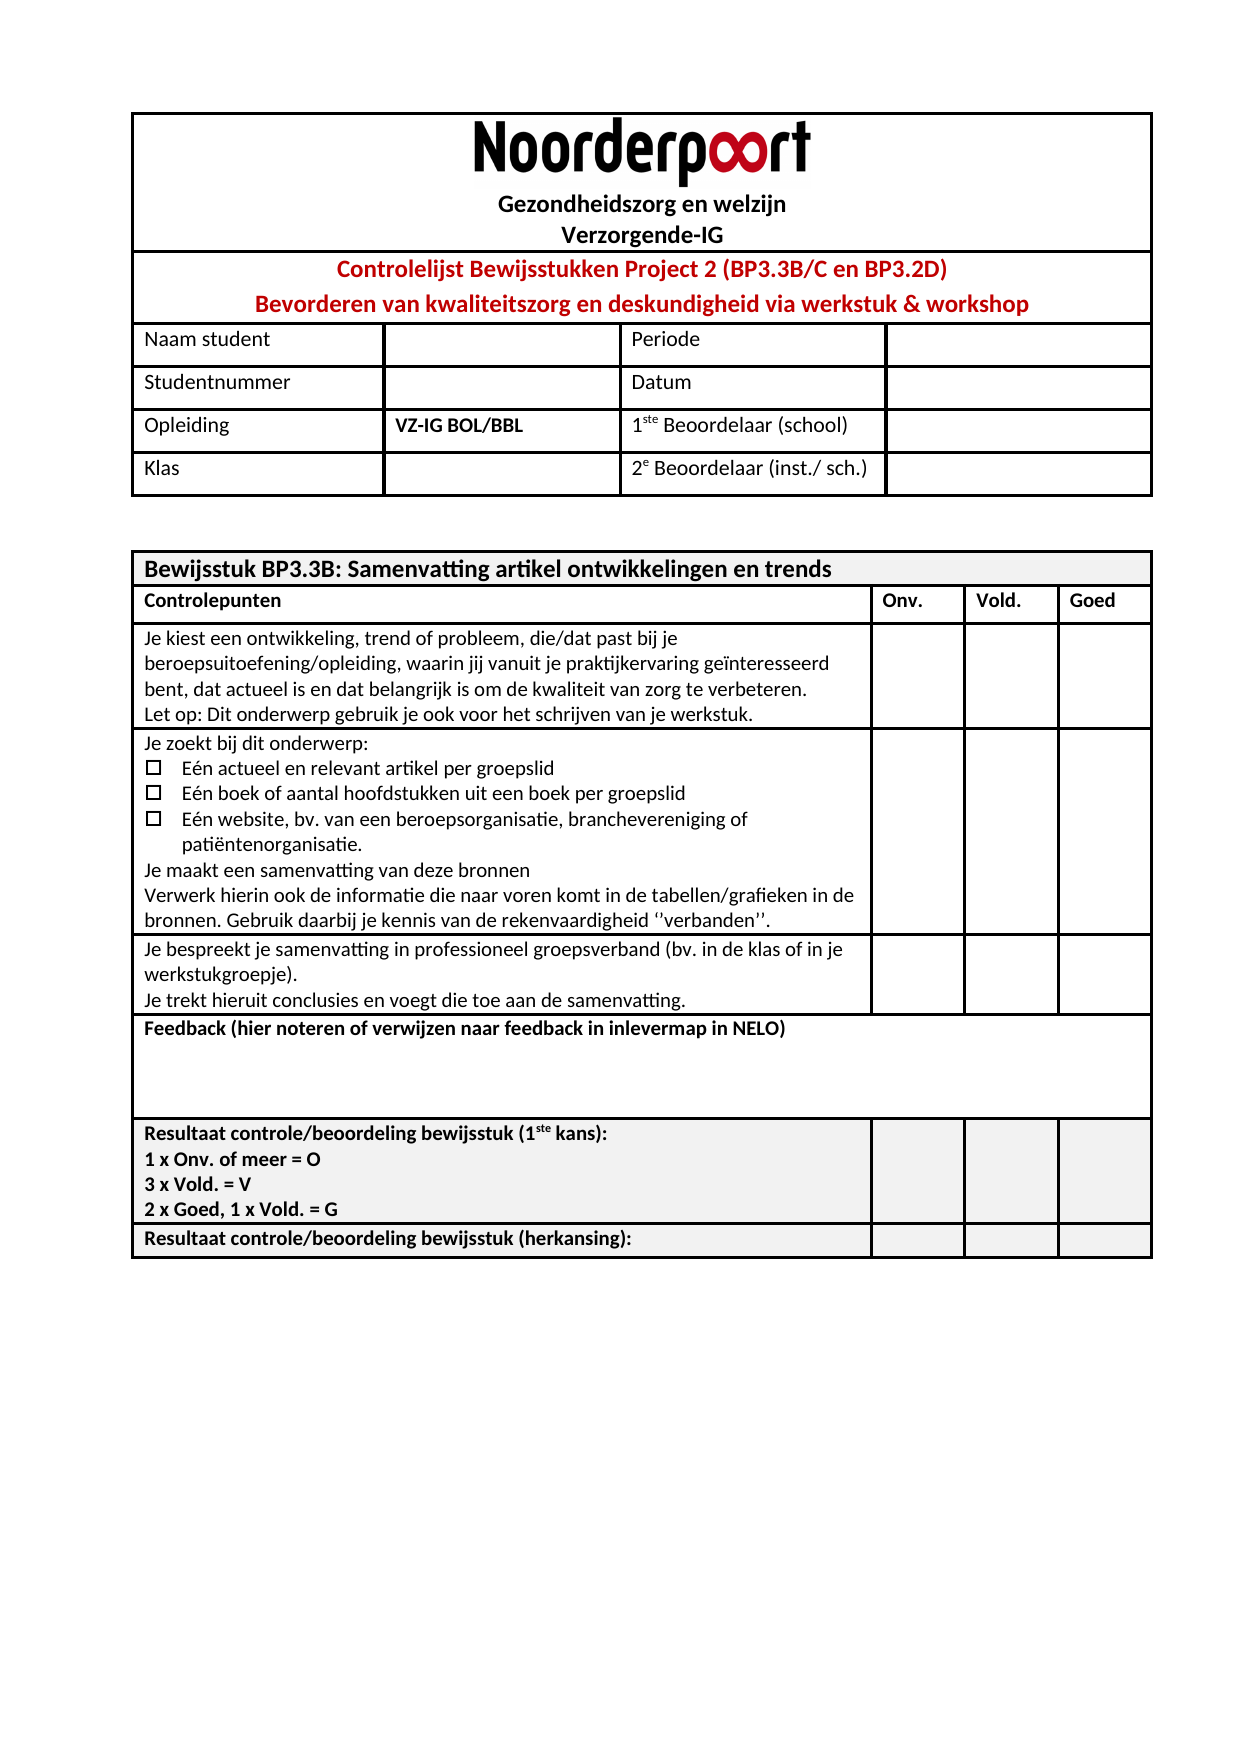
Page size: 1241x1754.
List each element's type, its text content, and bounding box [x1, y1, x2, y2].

table_cell Controlepunten [134, 587, 870, 622]
table_cell Vold. [966, 587, 1057, 622]
table_cell 1ste Beoordelaar (school) [622, 411, 884, 451]
table_cell [386, 368, 619, 408]
table_cell Naam student [134, 325, 382, 365]
table_cell [888, 411, 1150, 451]
table_cell [873, 730, 963, 933]
picture [473, 115, 812, 189]
table_cell [1060, 625, 1150, 727]
table_cell Controlelijst Bewijsstukken Project 2 (BP3.3B/C en BP3.2D) Bevorderen van kwaliteitszorg en deskundigheid via werkstuk & workshop [134, 253, 1150, 322]
table_cell Je kiest een ontwikkeling, trend of probleem, die/dat past bij je beroepsuitoefening/opleiding, waarin jij vanuit je praktijkervaring geïnteresseerd bent, dat actueel is en dat belangrijk is om de kwaliteit van zorg te verbeteren. Let op: Dit onderwerp gebruik je ook voor het schrijven van je werkstuk. [134, 625, 870, 727]
table_cell [386, 454, 619, 494]
table_header Bewijsstuk BP3.3B: Samenvatting artikel ontwikkelingen en trends [134, 553, 1150, 584]
table_cell Je zoekt bij dit onderwerp: Eén actueel en relevant artikel per groepslid Eén boek of aantal hoofdstukken uit een boek per groepslid Eén website, bv. van een beroepsorganisatie, branchevereniging of patiëntenorganisatie. Je maakt een samenvatting van deze bronnen Verwerk hierin ook de informatie die naar voren komt in de tabellen/grafieken in de bronnen. Gebruik daarbij je kennis van de rekenvaardigheid ‘’verbanden’’. [134, 730, 870, 933]
table_cell Onv. [873, 587, 963, 622]
table_cell [386, 325, 619, 365]
table_header Gezondheidszorg en welzijn Verzorgende-IG [134, 115, 1150, 250]
table_cell [888, 325, 1150, 365]
table_cell [888, 368, 1150, 408]
table_cell Opleiding [134, 411, 382, 451]
table_cell [966, 936, 1057, 1012]
table_cell VZ-IG BOL/BBL [386, 411, 619, 451]
table_cell [873, 936, 963, 1012]
table_cell Resultaat controle/beoordeling bewijsstuk (herkansing): [134, 1225, 870, 1256]
table_cell [873, 1225, 963, 1256]
table_cell [888, 454, 1150, 494]
table_cell [966, 1225, 1057, 1256]
table_cell Klas [134, 454, 382, 494]
table_cell [1060, 1120, 1150, 1222]
table_cell Datum [622, 368, 884, 408]
table_cell [1060, 936, 1150, 1012]
table_cell Goed [1060, 587, 1150, 622]
table_cell Periode [622, 325, 884, 365]
table_cell 2e Beoordelaar (inst./ sch.) [622, 454, 884, 494]
table_cell Resultaat controle/beoordeling bewijsstuk (1ste kans): 1 x Onv. of meer = O 3 x Vold. = V 2 x Goed, 1 x Vold. = G [134, 1120, 870, 1222]
table_cell [873, 625, 963, 727]
table_cell [873, 1120, 963, 1222]
table_cell [1060, 730, 1150, 933]
table_cell [966, 1120, 1057, 1222]
table_cell Feedback (hier noteren of verwijzen naar feedback in inlevermap in NELO) [134, 1016, 1150, 1117]
table_cell Studentnummer [134, 368, 382, 408]
table_cell [1060, 1225, 1150, 1256]
table_cell [966, 625, 1057, 727]
table_cell Je bespreekt je samenvatting in professioneel groepsverband (bv. in de klas of in je werkstukgroepje). Je trekt hieruit conclusies en voegt die toe aan de samenvatting. [134, 936, 870, 1012]
table_cell [966, 730, 1057, 933]
